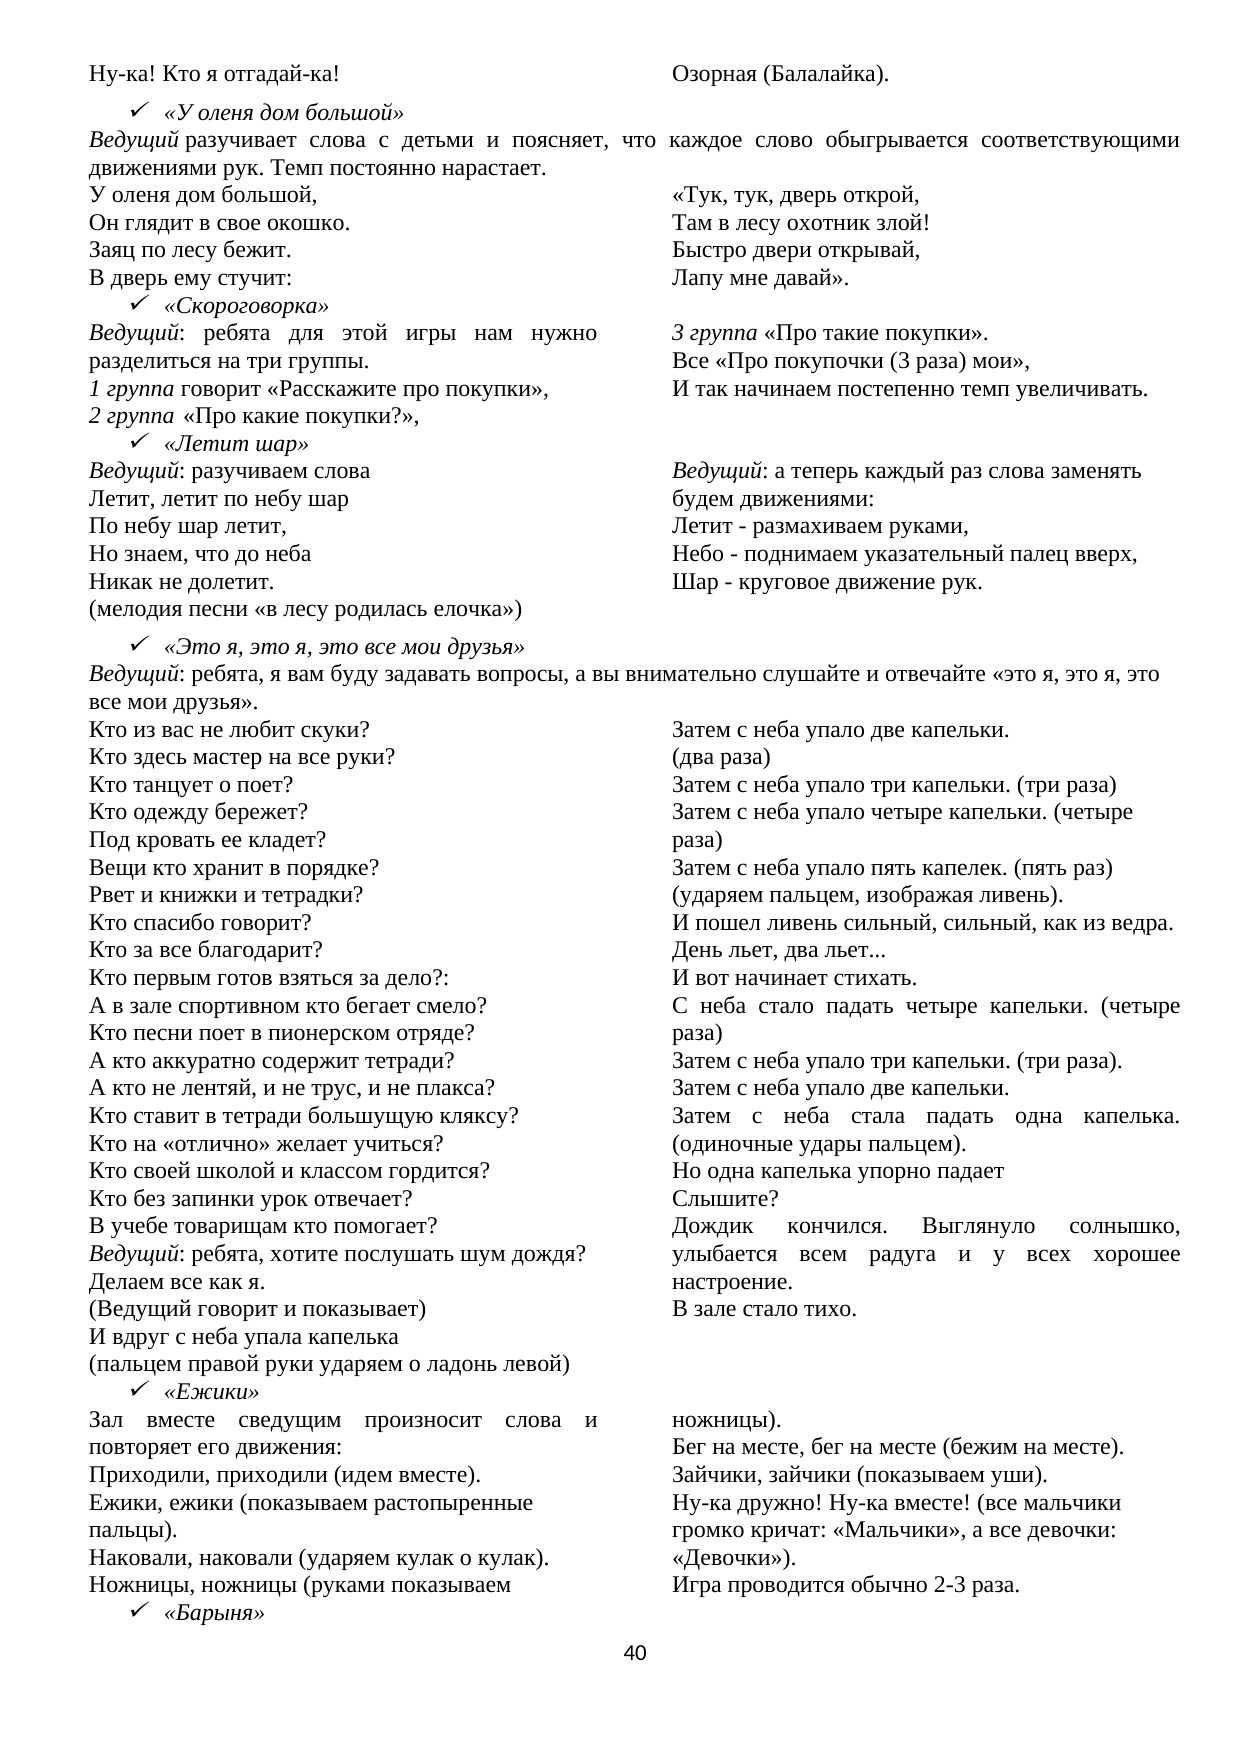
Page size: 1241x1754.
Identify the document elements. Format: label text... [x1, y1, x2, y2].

text (Ведущий говорит и показывает) И вдруг с неба упала капелька (пальцем правой руки ударяем о ладонь левой) [89, 1294, 598, 1377]
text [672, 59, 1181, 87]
text Ведущий: а теперь каждый раз слова заменять будем движениями: Летит - размахиваем руками, Небо - поднимаем указательный палец вверх, Шар - круговое движение рук. [672, 456, 1181, 594]
text Летит, летит по небу шар По небу шар летит, Но знаем, что до неба Никак не долетит. (мелодия песни «в лесу родилась елочка») [89, 484, 598, 622]
text В зале стало тихо. [672, 1294, 1181, 1322]
text Приходили, приходили (идем вместе). Ежики, ежики (показываем растопыренные пальцы). Наковали, наковали (ударяем кулак о кулак). Ножницы, ножницы (руками показываем ножницы). Бег на месте, бег на месте (бежим на месте). Зайчики, зайчики (показываем уши). Ну-ка дружно! Ну-ка вместе! (все мальчики громко кричат: «Мальчики», а все девочки: «Девочки»). Игра проводится обычно 2-3 раза. [89, 1460, 598, 1598]
text Ведущий: ребята для этой игры нам нужно разделиться на три группы. [89, 318, 598, 373]
text У оленя дом большой, Он глядит в свое окошко. Заяц по лесу бежит. В дверь ему стучит: «Тук, тук, дверь открой, Там в лесу охотник злой! Быстро двери открывай, Лапу мне давай». [89, 180, 598, 291]
text 1 группа говорит «Расскажите про покупки», [89, 373, 598, 401]
text С неба стало падать четыре капельки. (четыре раза) [672, 991, 1181, 1046]
list «Летит шар» [126, 429, 1181, 456]
text День льет, два льет... [672, 935, 1181, 963]
text Приходили, приходили (идем вместе). Ежики, ежики (показываем растопыренные пальцы). Наковали, наковали (ударяем кулак о кулак). Ножницы, ножницы (руками показываем ножницы). Бег на месте, бег на месте (бежим на месте). Зайчики, зайчики (показываем уши). Ну-ка дружно! Ну-ка вместе! (все мальчики громко кричат: «Мальчики», а все девочки: «Девочки»). Игра проводится обычно 2-3 раза. [672, 1405, 1181, 1598]
text Ведущий: разучиваем слова [89, 456, 598, 484]
list «Ежики» [126, 1377, 1181, 1405]
text Затем с неба стала падать одна капелька. (одиночные удары пальцем). [672, 1101, 1181, 1156]
list «У оленя дом большой» [126, 97, 1181, 125]
list «Барыня» [126, 1598, 1181, 1626]
text И так начинаем постепенно темп увеличивать. [672, 373, 1181, 401]
text Дождик кончился. Выглянуло солнышко, улыбается всем радуга и у всех хорошее настроение. [672, 1211, 1181, 1294]
text Но одна капелька упорно падает [672, 1156, 1181, 1184]
text Все «Про покупочки (3 раза) мои», [672, 346, 1181, 373]
text Затем с неба упало три капельки. (три раза). [672, 1046, 1181, 1073]
text 3 группа «Про такие покупки». [672, 318, 1181, 346]
text Затем с неба упало две капельки. [672, 1073, 1181, 1101]
text И пошел ливень сильный, сильный, как из ведра. [672, 908, 1181, 935]
text Ведущий: ребята, я вам буду задавать вопросы, а вы внимательно слушайте и отвечайте «это я, это я, это все мои друзья». [89, 659, 1181, 714]
text Ведущий: ребята, хотите послушать шум дождя? Делаем все как я. [89, 1239, 598, 1294]
text Затем с неба упало четыре капельки. (четыре раза) [672, 797, 1181, 853]
text И вот начинает стихать. [672, 963, 1181, 991]
text Кто из вас не любит скуки? Кто здесь мастер на все руки? Кто танцует о поет? Кто одежду бережет? Под кровать ее кладет? Вещи кто хранит в порядке? Рвет и книжки и тетрадки? Кто спасибо говорит? Кто за все благодарит? Кто первым готов взяться за дело?: А в зале спортивном кто бегает смело? Кто песни поет в пионерском отряде? А кто аккуратно содержит тетради? А кто не лентяй, и не трус, и не плакса? Кто ставит в тетради большущую кляксу? Кто на «отлично» желает учиться? Кто своей школой и классом гордится? Кто без запинки урок отвечает? В учебе товарищам кто помогает? [89, 714, 598, 1239]
text 2 группа «Про какие покупки?», [89, 401, 598, 429]
list «Это я, это я, это все мои друзья» [126, 632, 1181, 659]
text Затем с неба упало три капельки. (три раза) [672, 770, 1181, 797]
text Затем с неба упало пять капелек. (пять раз) (ударяем пальцем, изображая ливень). [672, 853, 1181, 908]
text У оленя дом большой, Он глядит в свое окошко. Заяц по лесу бежит. В дверь ему стучит: «Тук, тук, дверь открой, Там в лесу охотник злой! Быстро двери открывай, Лапу мне давай». [672, 180, 1181, 291]
text Ведущий разучивает слова с детьми и поясняет, что каждое слово обыгрывается соответствующими движениями рук. Темп постоянно нарастает. [89, 125, 1181, 180]
list «Скороговорка» [126, 291, 1181, 318]
text Слышите? [672, 1184, 1181, 1211]
text Затем с неба упало две капельки. (два раза) [672, 714, 1181, 770]
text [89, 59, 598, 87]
text Зал вместе сведущим произносит слова и повторяет его движения: [89, 1405, 598, 1460]
